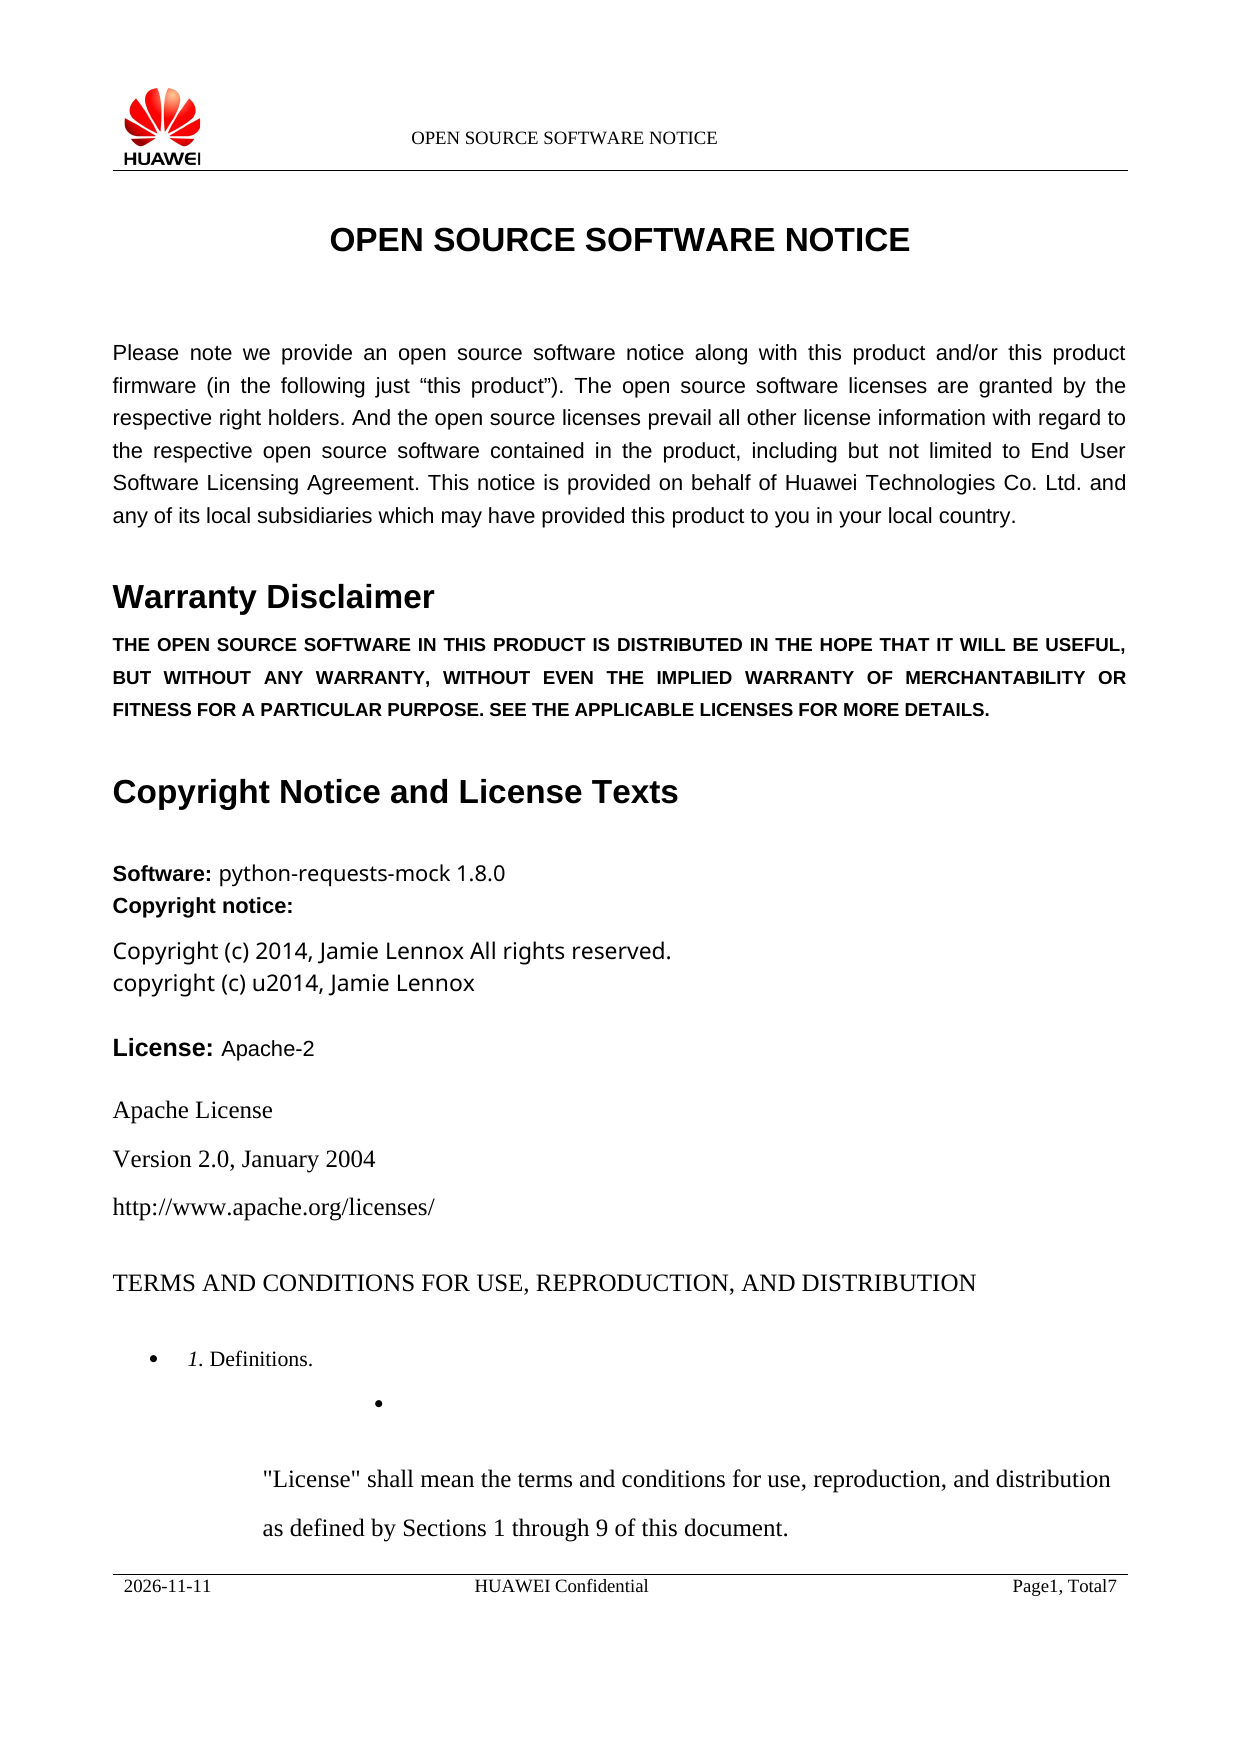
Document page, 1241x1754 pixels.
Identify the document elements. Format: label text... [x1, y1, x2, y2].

text Copyright Notice and License Texts [112, 759, 1128, 824]
text OPEN SOURCE SOFTWARE NOTICE [112, 206, 1128, 271]
title Software: python-requests-mock 1.8.0 [112, 856, 1128, 889]
list 1. Definitions. [150, 1343, 1128, 1375]
picture [124, 88, 201, 165]
text The open source software in this product is distributed in the hope that it will be useful, but WITHOUT ANY WARRANTY, without even the implied warranty of MERCHANTABILITY or FITNESS FOR A PARTICULAR PURPOSE. See the applicable licenses for more details. [112, 629, 1128, 726]
text License: Apache-2 [112, 1031, 1128, 1064]
text Please note we provide an open source software notice along with this product and/or this product firmware (in the following just “this product”). The open source software licenses are granted by the respective right holders. And the open source licenses prevail all other license information with regard to the respective open source software contained in the product, including but not limited to End User Software Licensing Agreement. This notice is provided on behalf of Huawei Technologies Co. Ltd. and any of its local subsidiaries which may have provided this product to you in your local country. [112, 336, 1128, 531]
text TERMS AND CONDITIONS FOR USE, REPRODUCTION, AND DISTRIBUTION [112, 1267, 1128, 1299]
text Copyright (c) 2014, Jamie Lennox All rights reserved. copyright (c) u2014, Jamie Lennox [112, 934, 1128, 1031]
text Apache License Version 2.0, January 2004 http://www.apache.org/licenses/ [112, 1093, 1128, 1223]
text "License" shall mean the terms and conditions for use, reproduction, and distribution as defined by Sections 1 through 9 of this document. [262, 1462, 1128, 1543]
text Copyright notice: [112, 889, 1128, 921]
text Warranty Disclaimer [112, 564, 1128, 629]
